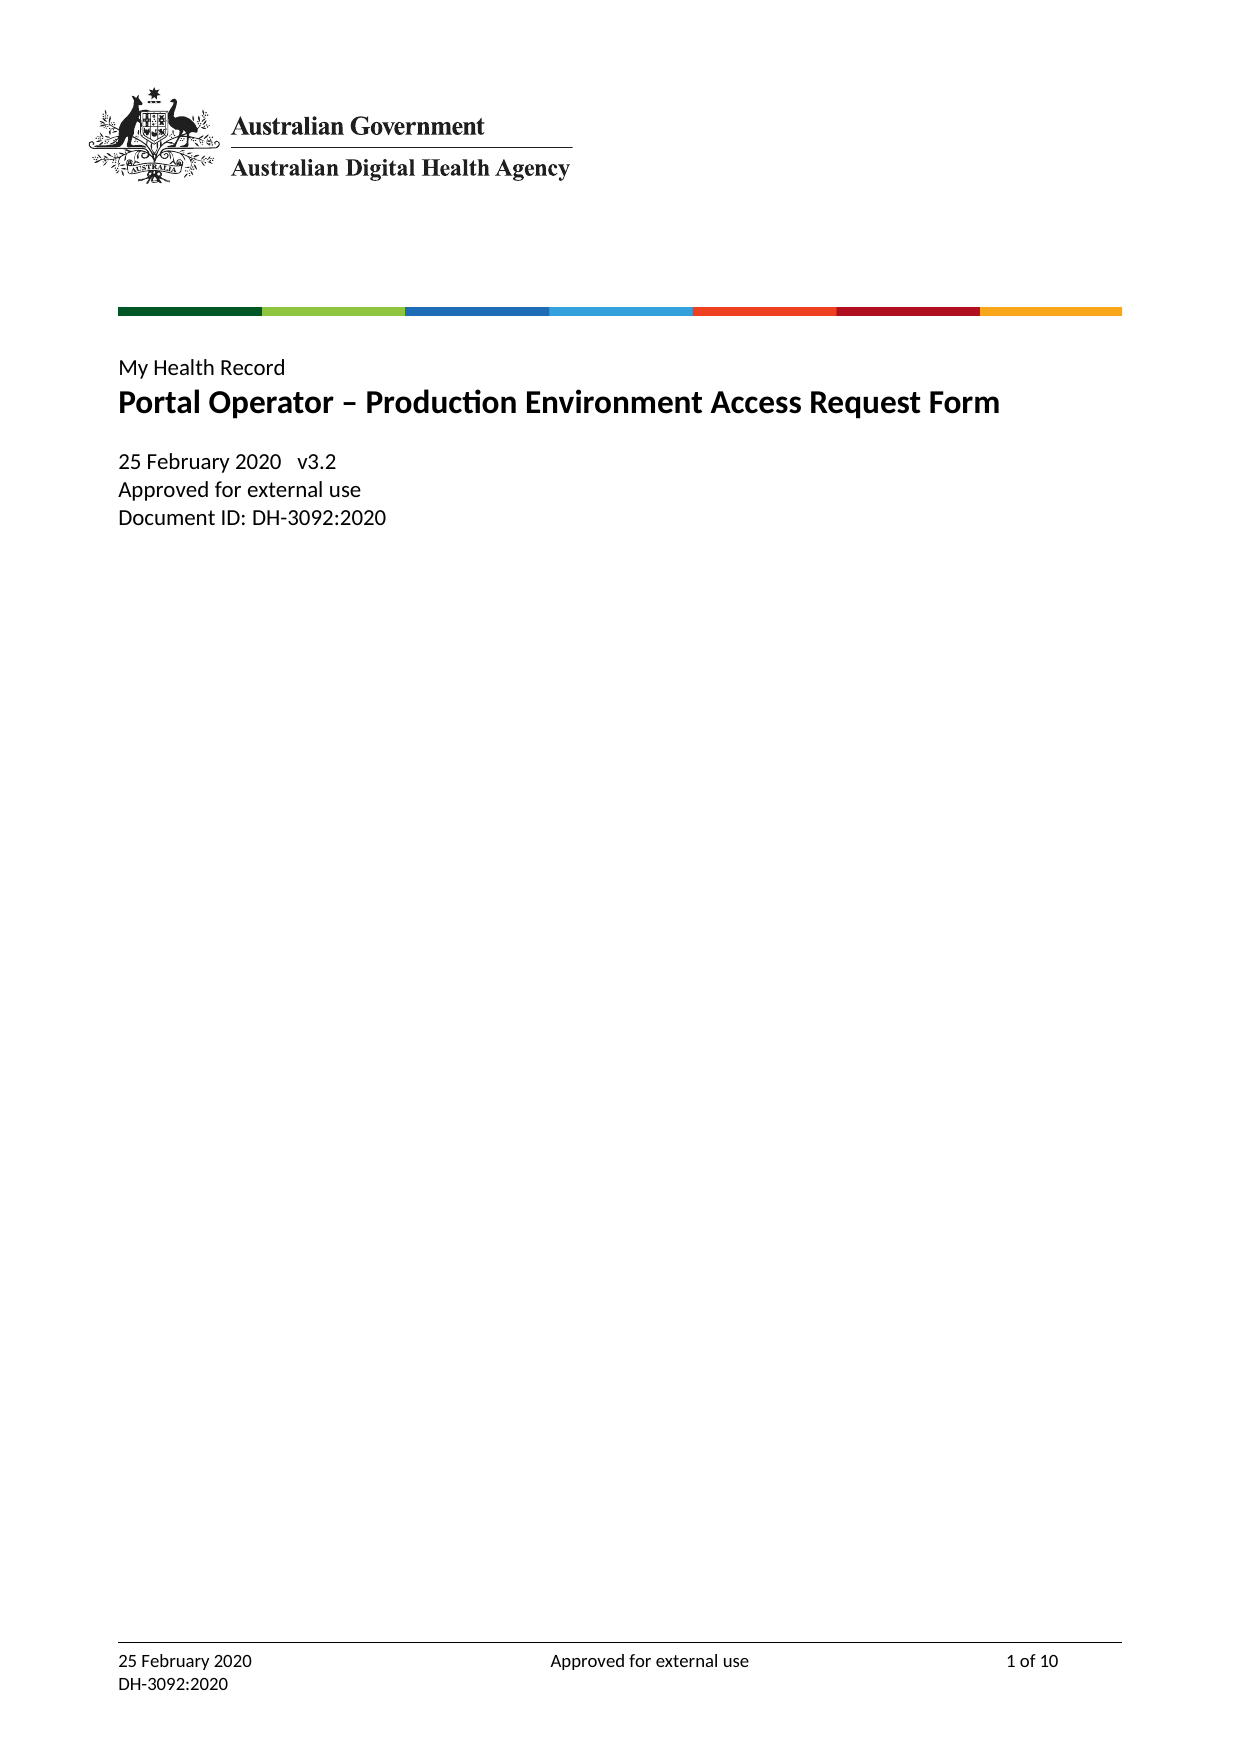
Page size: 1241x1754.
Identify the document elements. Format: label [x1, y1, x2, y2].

picture [118, 307, 1123, 316]
